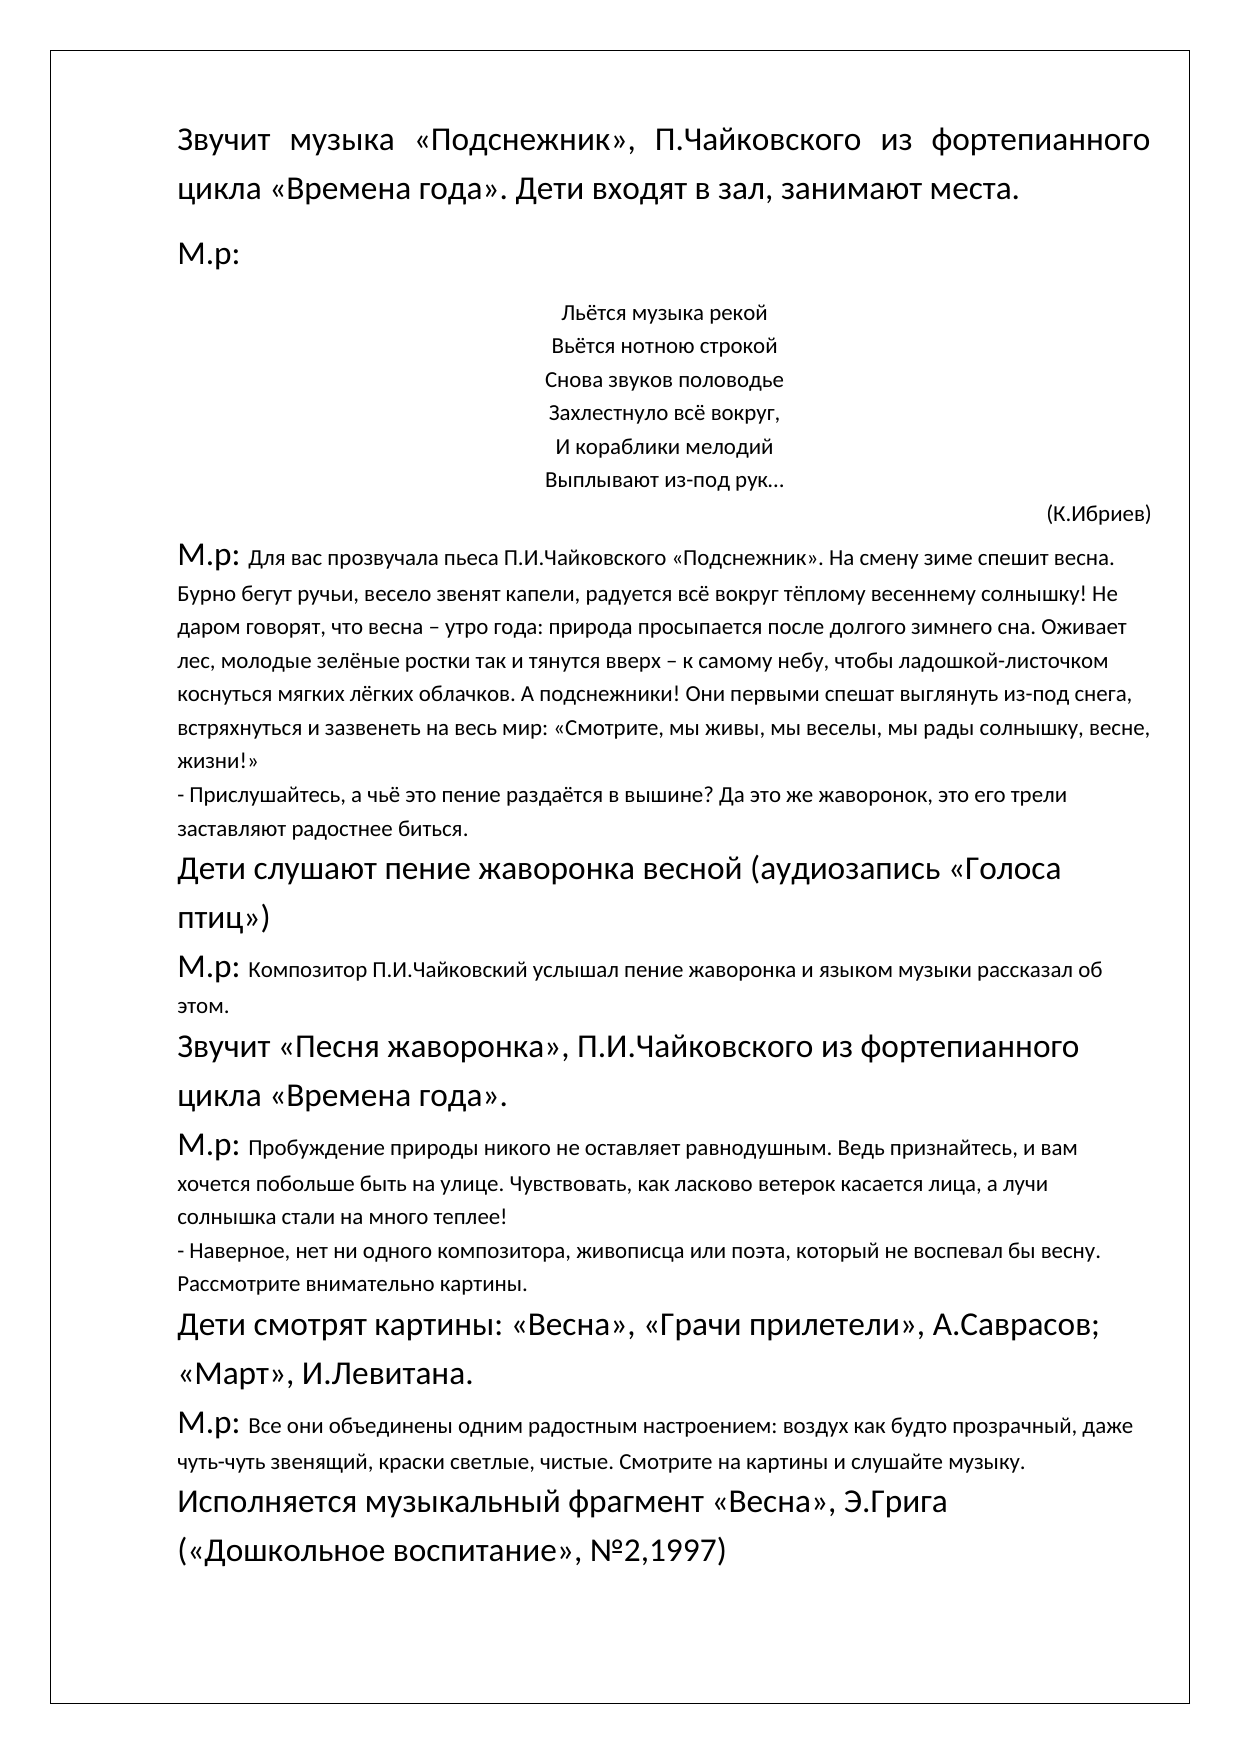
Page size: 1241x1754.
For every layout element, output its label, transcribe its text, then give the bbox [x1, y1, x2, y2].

text М.р: Пробуждение природы никого не оставляет равнодушным. Ведь признайтесь, и вам хочется побольше быть на улице. Чувствовать, как ласково ветерок касается лица, а лучи солнышка стали на много теплее! [177, 1122, 1152, 1230]
text (К.Ибриев) [177, 499, 1152, 527]
text Выплывают из-под рук… [177, 466, 1152, 494]
text М.р: Композитор П.И.Чайковский услышал пение жаворонка и языком музыки рассказал об этом. [177, 945, 1152, 1019]
text М.р: Для вас прозвучала пьеса П.И.Чайковского «Подснежник». На смену зиме спешит весна. Бурно бегут ручьи, весело звенят капели, радуется всё вокруг тёплому весеннему солнышку! Не даром говорят, что весна – утро года: природа просыпается после долгого зимнего сна. Оживает лес, молодые зелёные ростки так и тянутся вверх – к самому небу, чтобы ладошкой-листочком коснуться мягких лёгких облачков. А подснежники! Они первыми спешат выглянуть из-под снега, встряхнуться и зазвенеть на весь мир: «Смотрите, мы живы, мы веселы, мы рады солнышку, весне, жизни!» [177, 533, 1152, 775]
text И кораблики мелодий [177, 432, 1152, 460]
text Снова звуков половодье [177, 365, 1152, 393]
text - Прислушайтесь, а чьё это пение раздаётся в вышине? Да это же жаворонок, это его трели заставляют радостнее биться. [177, 780, 1152, 842]
text Дети слушают пение жаворонка весной (аудиозапись «Голоса птиц») [177, 847, 1152, 937]
text Вьётся нотною строкой [177, 331, 1152, 359]
text Льётся музыка рекой [177, 298, 1152, 326]
text М.р: [177, 232, 1152, 273]
text М.р: Все они объединены одним радостным настроением: воздух как будто прозрачный, даже чуть-чуть звенящий, краски светлые, чистые. Смотрите на картины и слушайте музыку. [177, 1401, 1152, 1475]
text Звучит музыка «Подснежник», П.Чайковского из фортепианного цикла «Времена года». Дети входят в зал, занимают места. [177, 118, 1152, 208]
text - Наверное, нет ни одного композитора, живописца или поэта, который не воспевал бы весну. Рассмотрите внимательно картины. [177, 1236, 1152, 1297]
text Дети смотрят картины: «Весна», «Грачи прилетели», А.Саврасов; «Март», И.Левитана. [177, 1303, 1152, 1392]
text Исполняется музыкальный фрагмент «Весна», Э.Грига («Дошкольное воспитание», №2,1997) [177, 1480, 1152, 1570]
text Звучит «Песня жаворонка», П.И.Чайковского из фортепианного цикла «Времена года». [177, 1025, 1152, 1114]
text Захлестнуло всё вокруг, [177, 398, 1152, 427]
